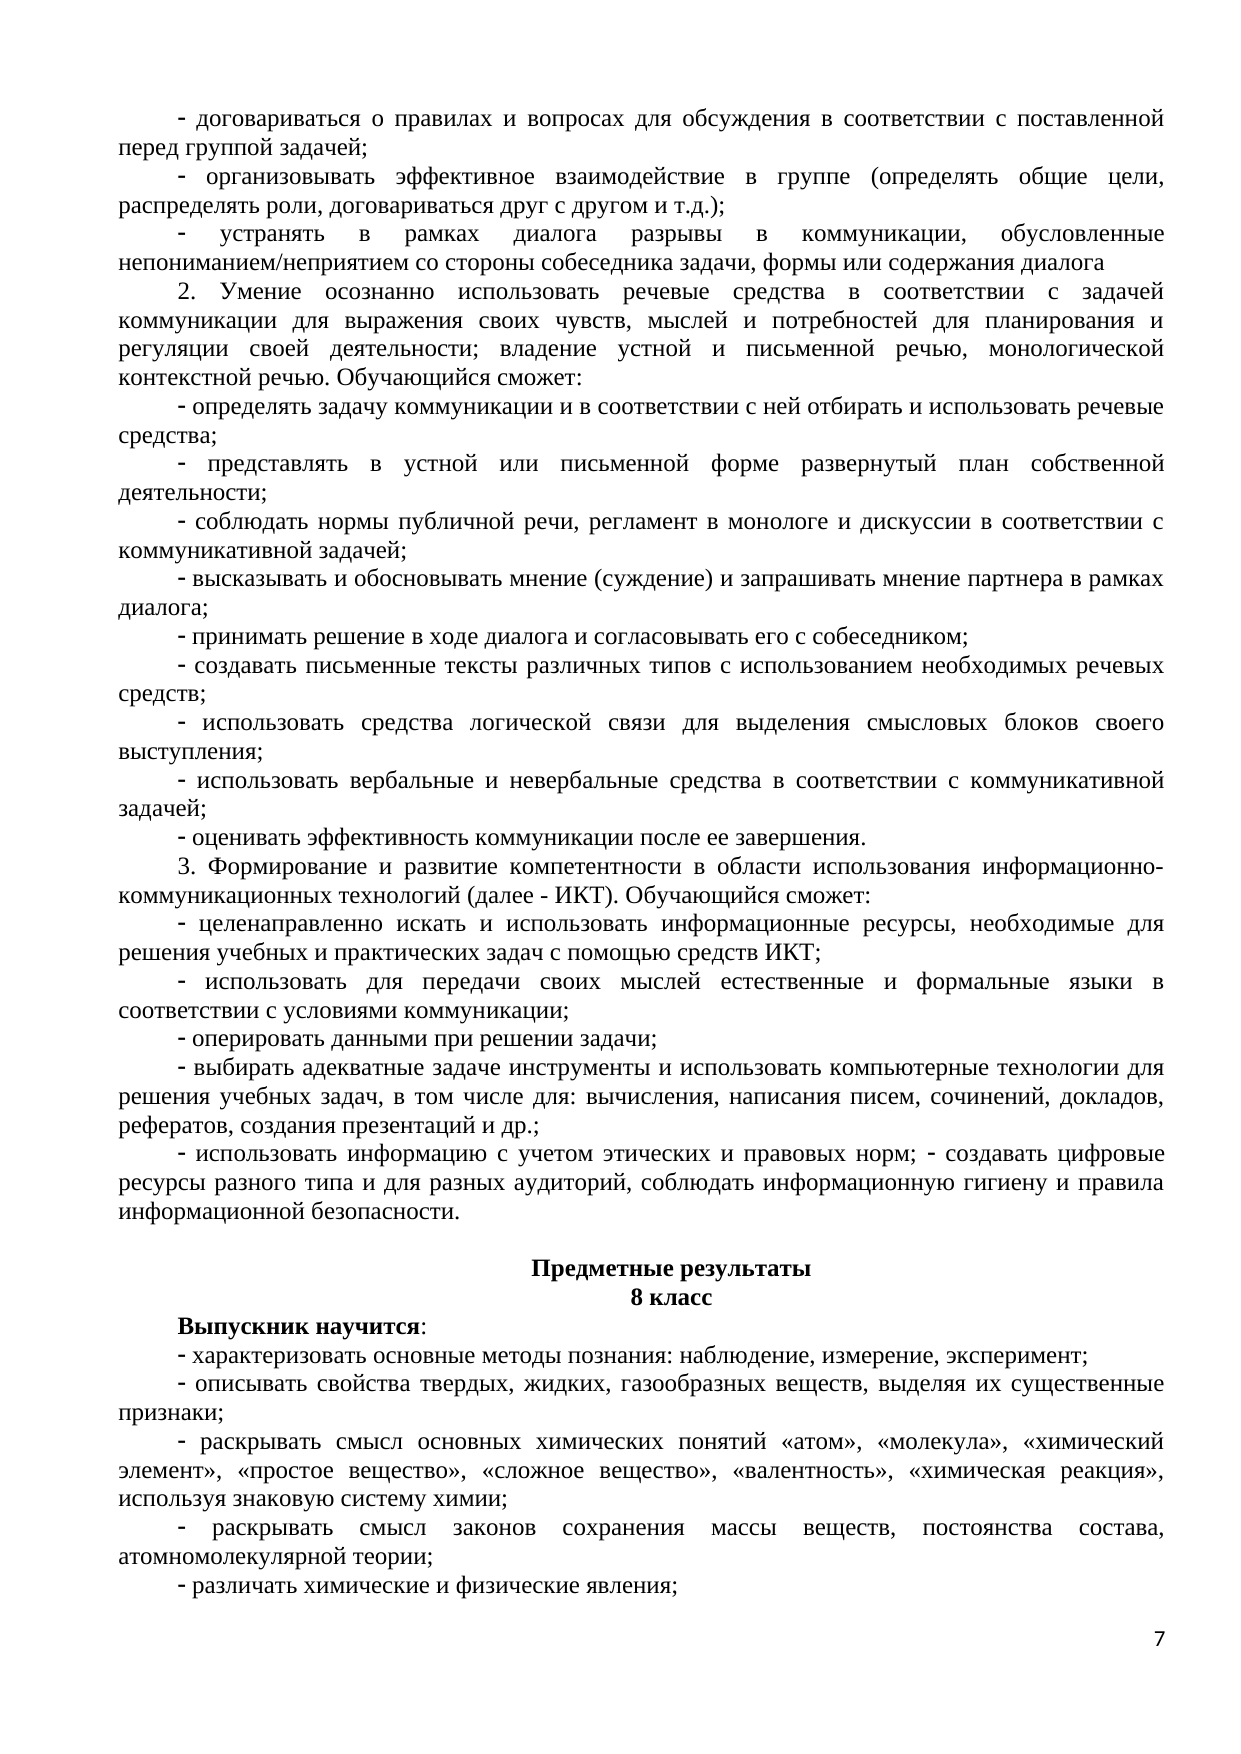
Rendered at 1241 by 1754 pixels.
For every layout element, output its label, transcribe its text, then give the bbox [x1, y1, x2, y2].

text целенаправленно искать и использовать информационные ресурсы, необходимые для решения учебных и практических задач с помощью средств ИКТ; [118, 908, 1165, 966]
text создавать письменные тексты различных типов с использованием необходимых речевых средств; [118, 650, 1165, 707]
text определять задачу коммуникации и в соответствии с ней отбирать и использовать речевые средства; [118, 391, 1165, 448]
text 8 класс [118, 1282, 1165, 1311]
text принимать решение в ходе диалога и согласовывать его с собеседником; [118, 621, 1165, 650]
text использовать средства логической связи для выделения смысловых блоков своего выступления; [118, 707, 1165, 765]
text оценивать эффективность коммуникации после ее завершения. [118, 822, 1165, 851]
text Предметные результаты [118, 1253, 1165, 1282]
text устранять в рамках диалога разрывы в коммуникации, обусловленные непониманием/неприятием со стороны собеседника задачи, формы или содержания диалога [118, 218, 1165, 276]
text раскрывать смысл основных химических понятий «атом», «молекула», «химический элемент», «простое вещество», «сложное вещество», «валентность», «химическая реакция», используя знаковую систему химии; [118, 1426, 1165, 1512]
text оперировать данными при решении задачи; [118, 1023, 1165, 1052]
text договариваться о правилах и вопросах для обсуждения в соответствии с поставленной перед группой задачей; [118, 103, 1165, 161]
text описывать свойства твердых, жидких, газообразных веществ, выделяя их существенные признаки; [118, 1368, 1165, 1426]
text высказывать и обосновывать мнение (суждение) и запрашивать мнение партнера в рамках диалога; [118, 563, 1165, 621]
text использовать вербальные и невербальные средства в соответствии с коммуникативной задачей; [118, 765, 1165, 822]
text организовывать эффективное взаимодействие в группе (определять общие цели, распределять роли, договариваться друг с другом и т.д.); [118, 161, 1165, 218]
text соблюдать нормы публичной речи, регламент в монологе и дискуссии в соответствии с коммуникативной задачей; [118, 506, 1165, 563]
text выбирать адекватные задаче инструменты и использовать компьютерные технологии для решения учебных задач, в том числе для: вычисления, написания писем, сочинений, докладов, рефератов, создания презентаций и др.; [118, 1052, 1165, 1138]
text 2. Умение осознанно использовать речевые средства в соответствии с задачей коммуникации для выражения своих чувств, мыслей и потребностей для планирования и регуляции своей деятельности; владение устной и письменной речью, монологической контекстной речью. Обучающийся сможет: [118, 276, 1165, 391]
text Выпускник научится: [118, 1311, 1165, 1340]
text характеризовать основные методы познания: наблюдение, измерение, эксперимент; [118, 1340, 1165, 1368]
text представлять в устной или письменной форме развернутый план собственной деятельности; [118, 448, 1165, 506]
text различать химические и физические явления; [118, 1570, 1165, 1598]
text использовать информацию с учетом этических и правовых норм; создавать цифровые ресурсы разного типа и для разных аудиторий, соблюдать информационную гигиену и правила информационной безопасности. [118, 1138, 1165, 1225]
text использовать для передачи своих мыслей естественные и формальные языки в соответствии с условиями коммуникации; [118, 966, 1165, 1023]
text раскрывать смысл законов сохранения массы веществ, постоянства состава, атомномолекулярной теории; [118, 1512, 1165, 1570]
text 3. Формирование и развитие компетентности в области использования информационно-коммуникационных технологий (далее - ИКТ). Обучающийся сможет: [118, 851, 1165, 908]
